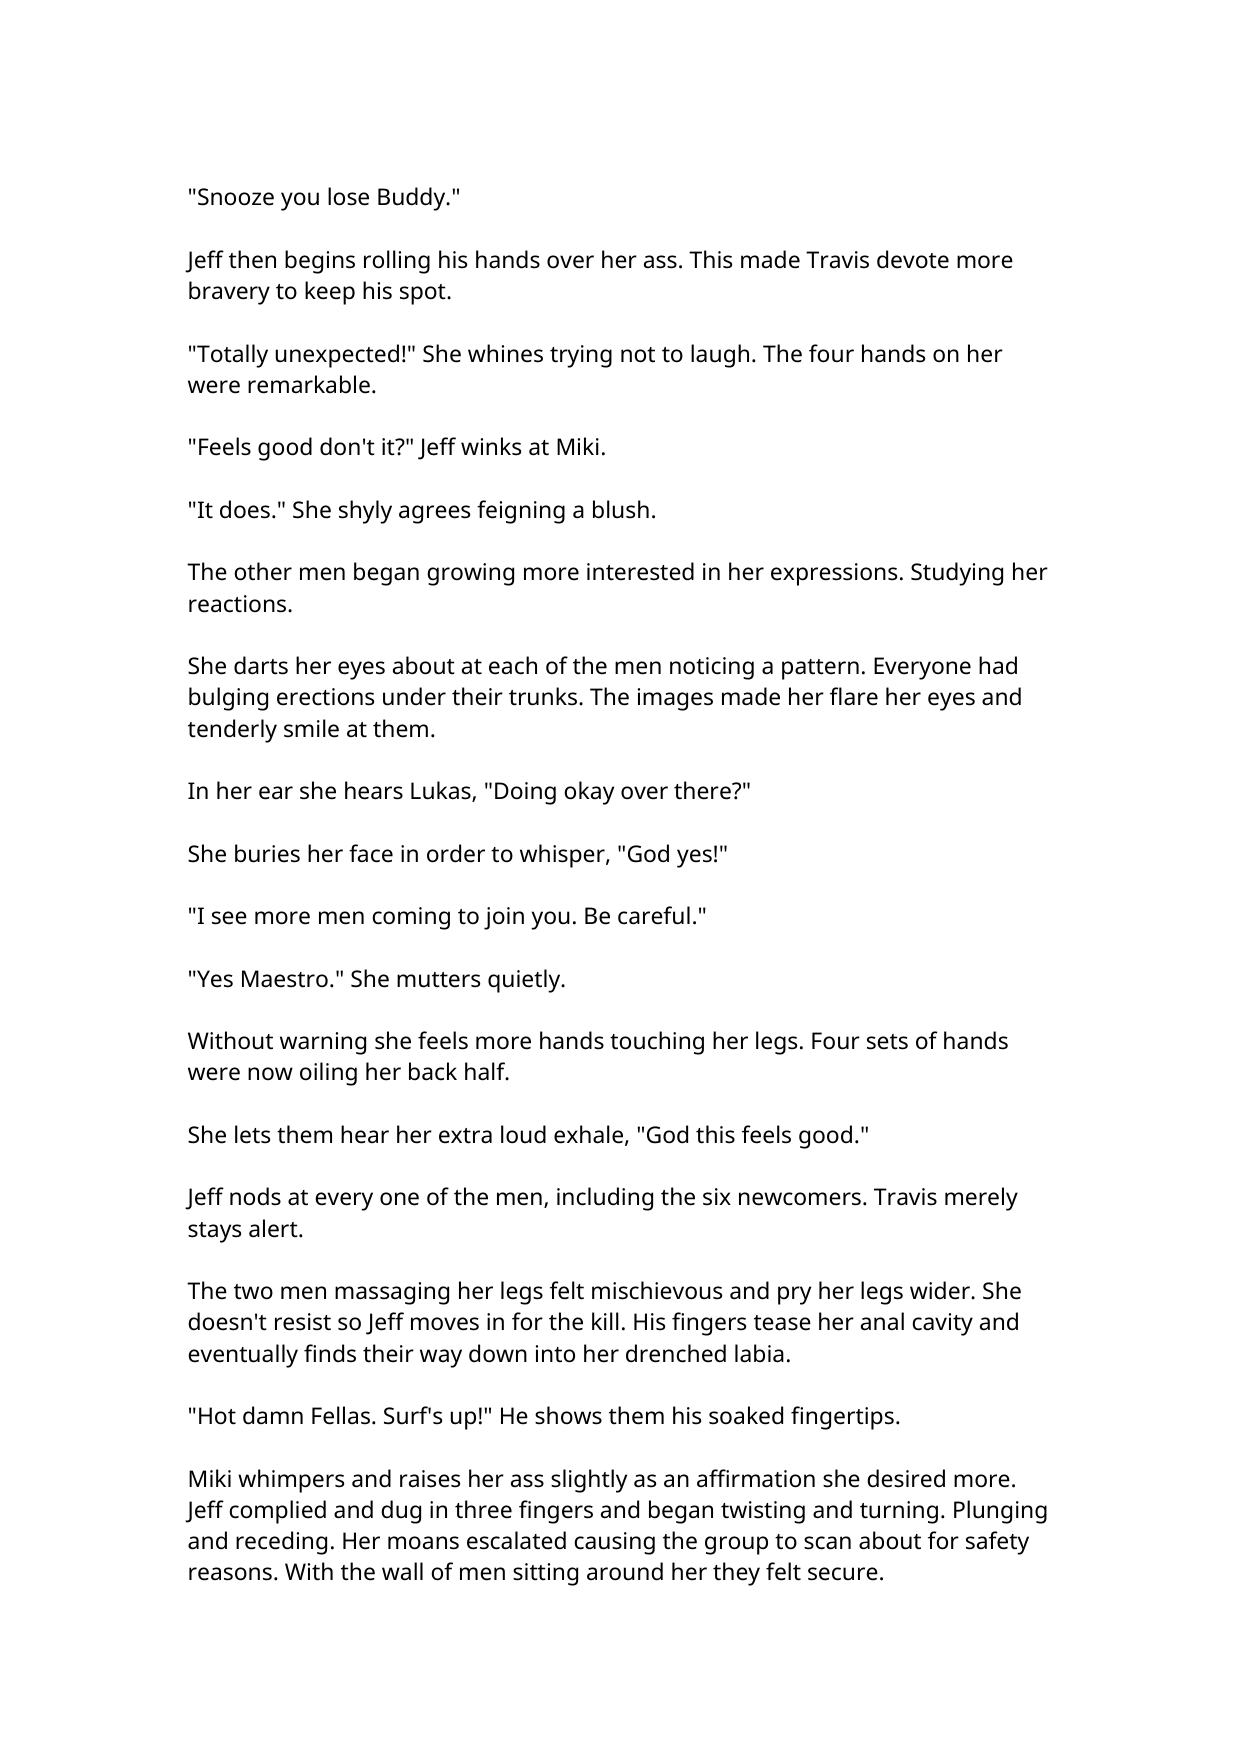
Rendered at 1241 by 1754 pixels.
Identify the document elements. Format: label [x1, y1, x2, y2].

text [187, 150, 1053, 1587]
